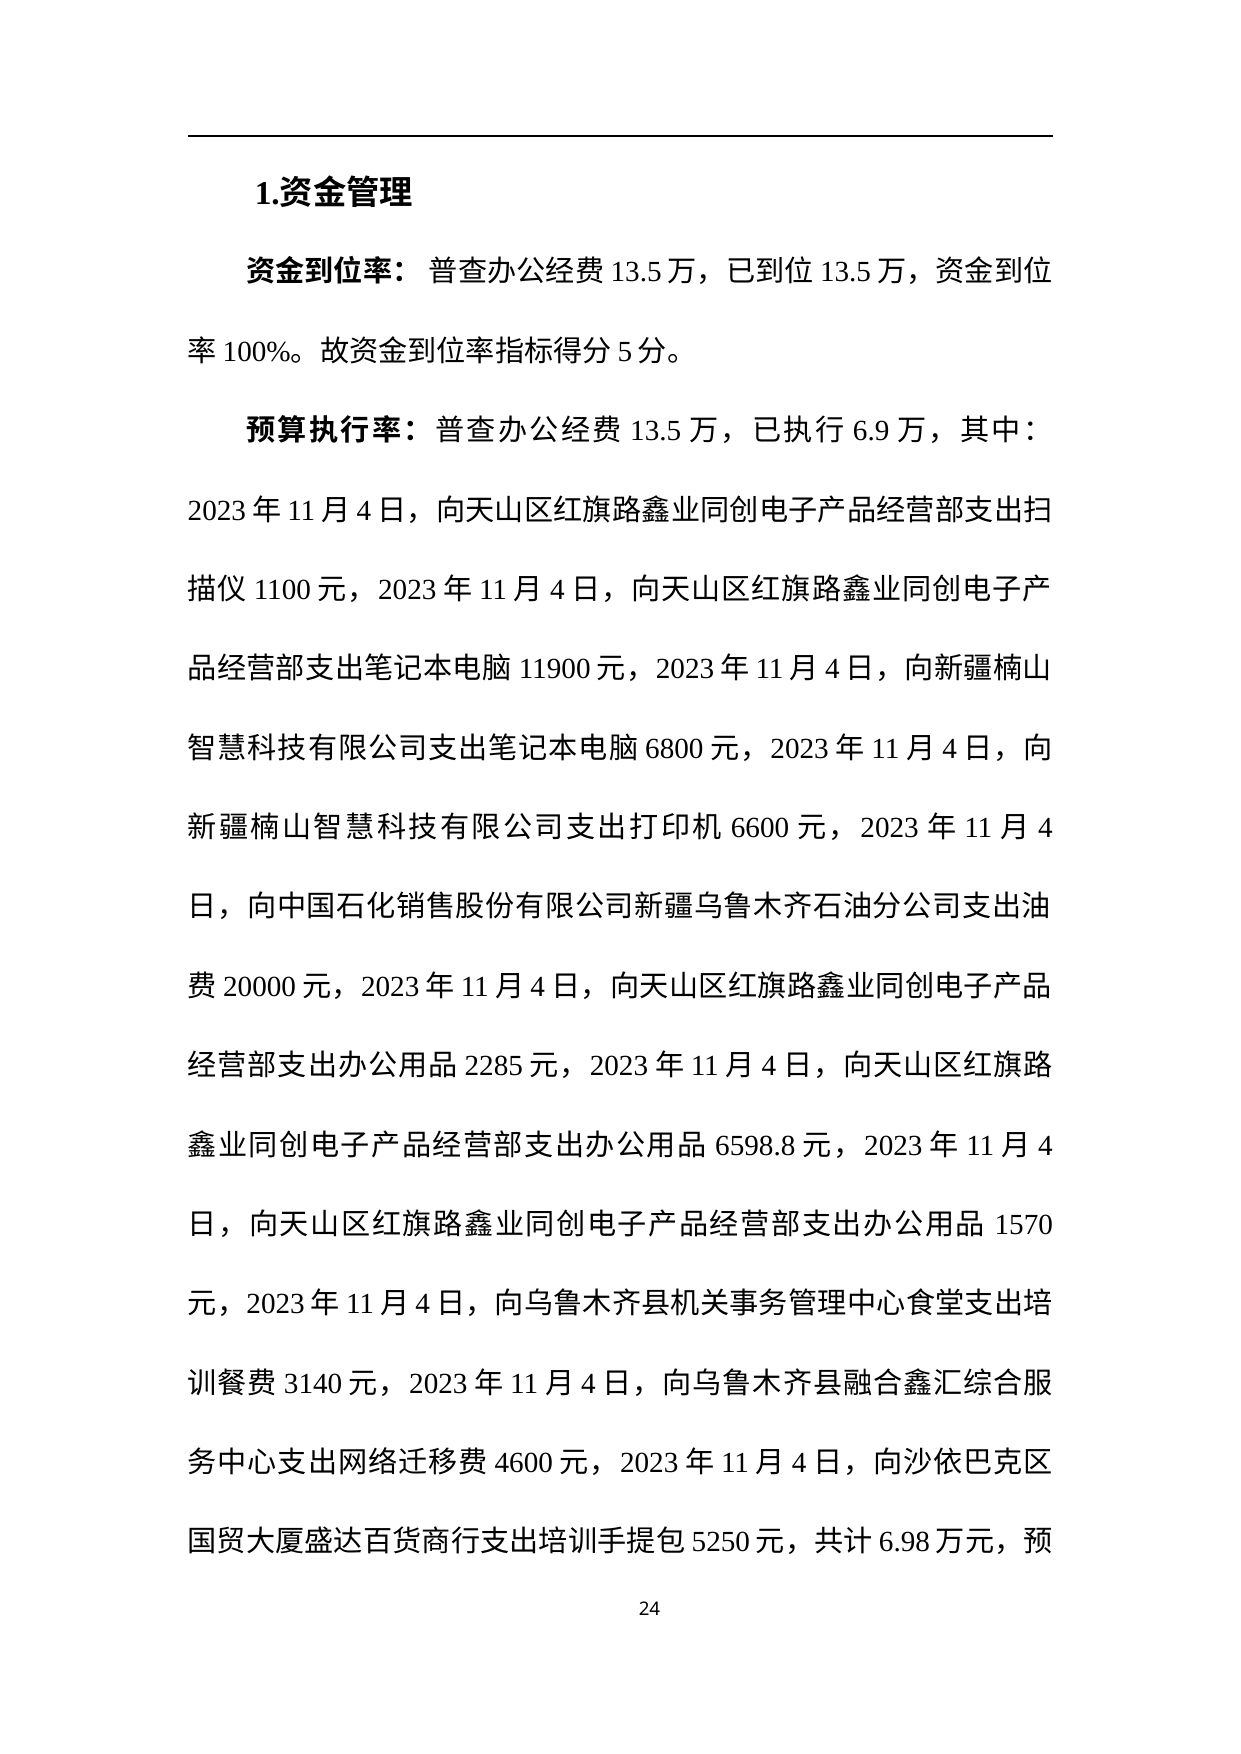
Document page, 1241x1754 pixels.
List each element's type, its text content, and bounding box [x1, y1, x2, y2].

subtitle 1.资金管理 [187, 150, 1053, 229]
text 资金到位率： 普查办公经费13.5万，已到位13.5万，资金到位率100%。故资金到位率指标得分5分。 [187, 229, 1053, 388]
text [187, 388, 1053, 1579]
